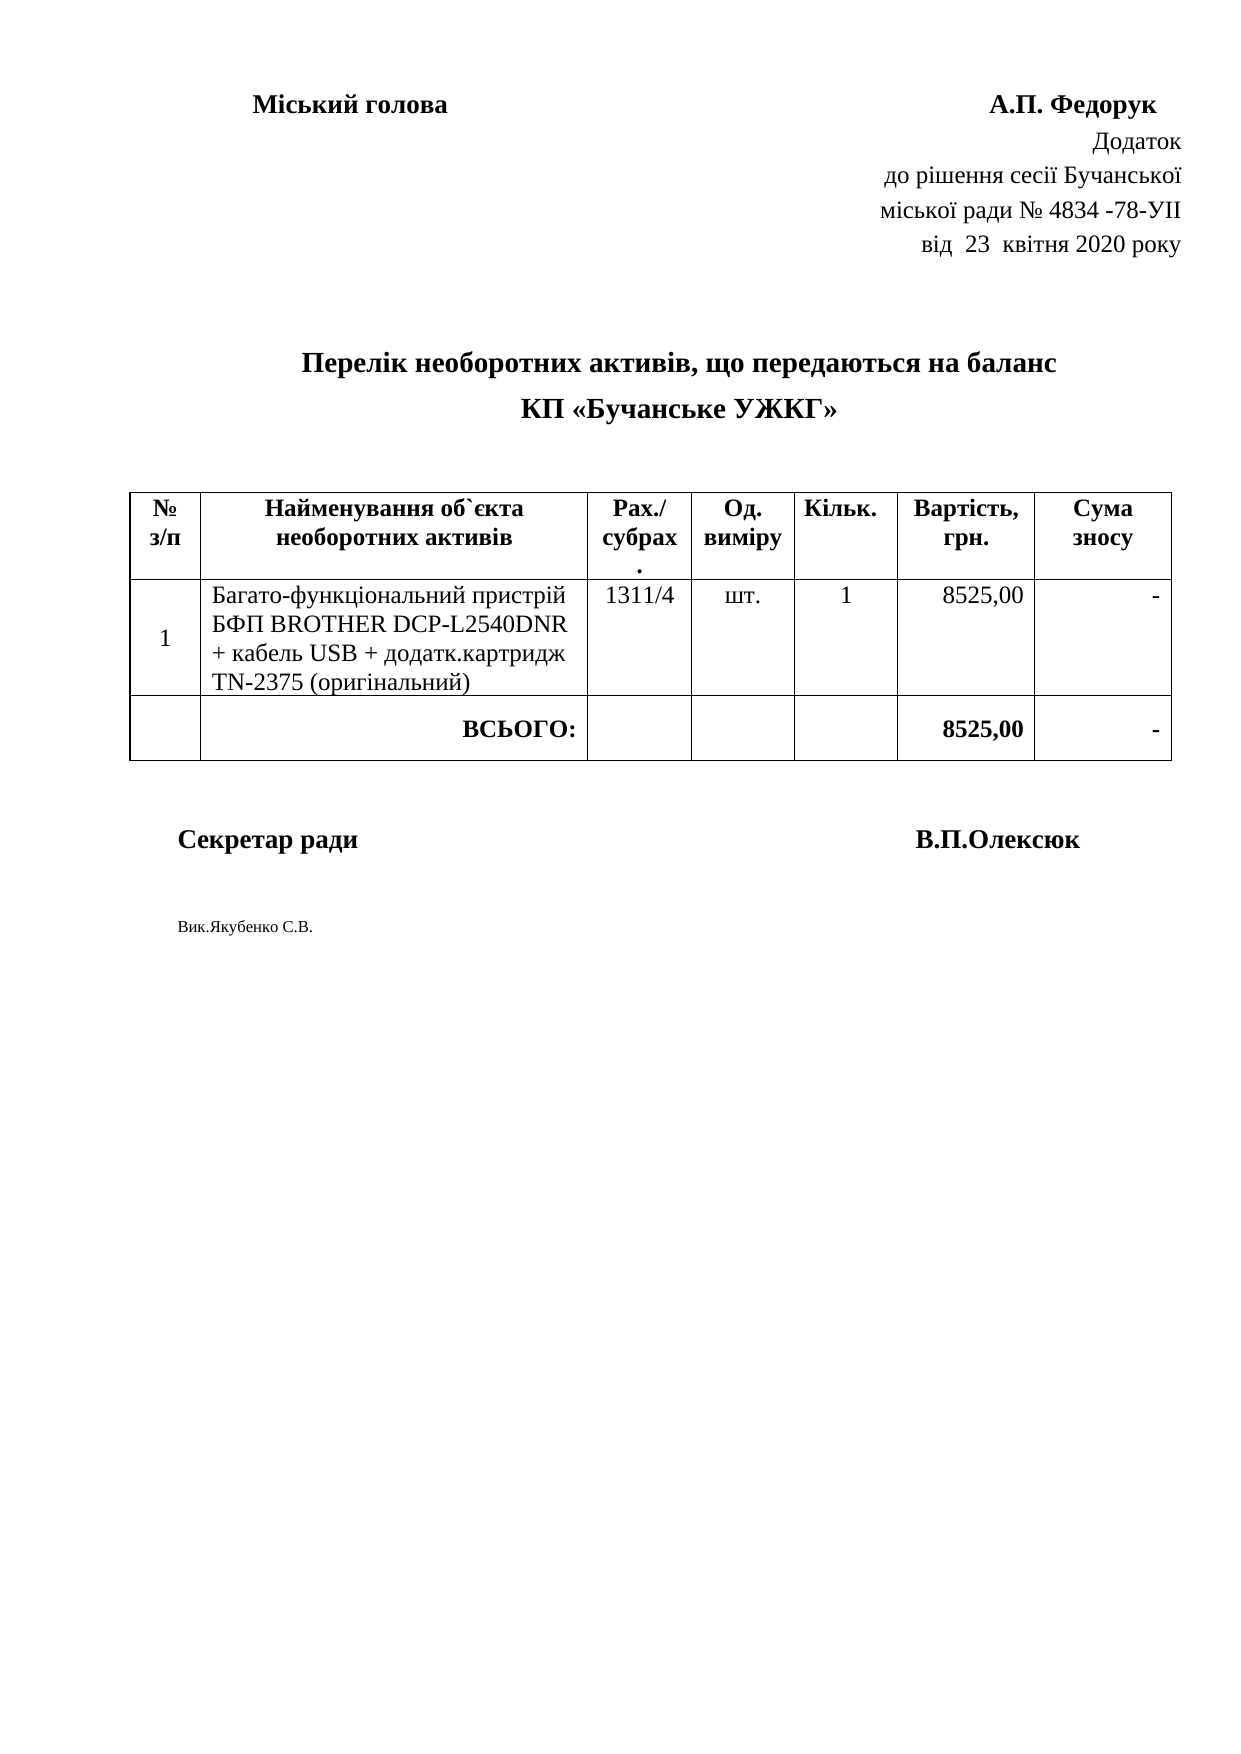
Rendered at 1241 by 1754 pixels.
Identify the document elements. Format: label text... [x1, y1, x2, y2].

table_header № з/п [131, 493, 200, 579]
table_header Сума зносу [1035, 493, 1171, 579]
table_cell 8525,00 [898, 696, 1034, 760]
table_cell Багато-функціональний пристрій БФП BROTHER DCP-L2540DNR + кабель USB + додатк.картридж TN-2375 (оригінальний) [201, 580, 587, 695]
table_cell - [1035, 696, 1171, 760]
text Перелік необоротних активів, що передаються на баланс [177, 345, 1181, 379]
table_header Найменування об`єкта необоротних активів [201, 493, 587, 579]
text Додаток [177, 126, 1181, 155]
table_header Кільк. [795, 493, 897, 579]
table_cell 1 [131, 580, 200, 695]
text КП «Бучанське УЖКГ» [177, 391, 1181, 425]
table_cell ВСЬОГО: [201, 696, 587, 760]
text Вик.Якубенко С.В. [177, 917, 1181, 936]
table_cell [131, 696, 200, 760]
table_cell 1 [795, 580, 897, 695]
table_cell [588, 696, 691, 760]
table_header Од. виміру [692, 493, 794, 579]
text Міський голова А.П. Федорук [252, 89, 1181, 120]
table_cell [692, 696, 794, 760]
text від 23 квітня 2020 року [177, 229, 1181, 258]
table_cell [795, 696, 897, 760]
table_header Рах./ субрах. [588, 493, 691, 579]
table_cell 1311/4 [588, 580, 691, 695]
table_cell 8525,00 [898, 580, 1034, 695]
text до рішення сесії Бучанської [177, 160, 1181, 189]
text міської ради № 4834 -78-УІІ [177, 195, 1181, 224]
table_cell - [1035, 580, 1171, 695]
table_cell шт. [692, 580, 794, 695]
table_header Вартість, грн. [898, 493, 1034, 579]
text Секретар ради В.П.Олексюк [177, 823, 1181, 854]
